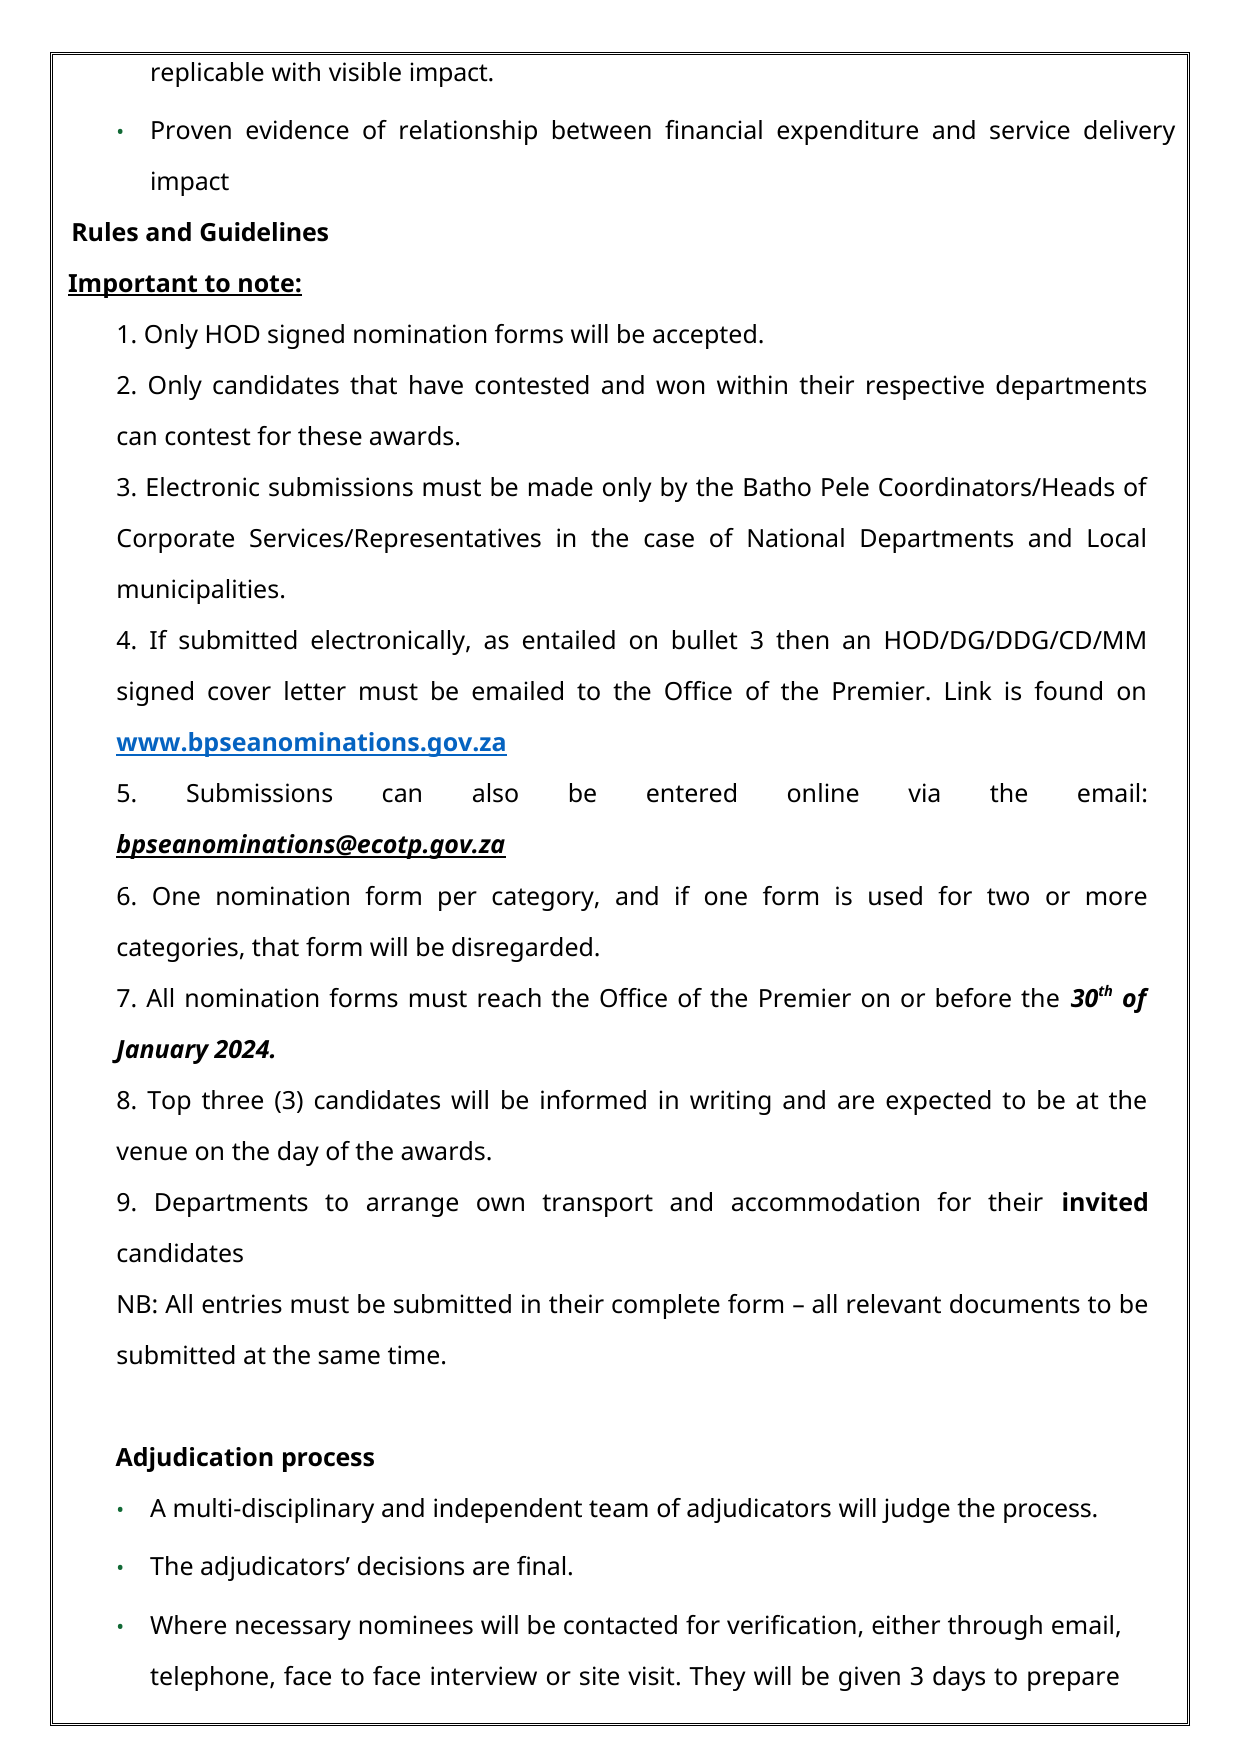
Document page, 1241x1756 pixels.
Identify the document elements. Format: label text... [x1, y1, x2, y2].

text Important to note: [56, 266, 1149, 300]
text 7. All nomination forms must reach the Office of the Premier on or before the 30th of January 2024. [116, 980, 1149, 1065]
text 2. Only candidates that have contested and won within their respective departments can contest for these awards. [116, 368, 1149, 453]
text 4. If submitted electronically, as entailed on bullet 3 then an HOD/DG/DDG/CD/MM signed cover letter must be emailed to the Office of the Premier. Link is found on www.bpseanominations.gov.za [116, 623, 1149, 759]
list Proven evidence of relationship between financial expenditure and service delivery impact [116, 112, 1176, 198]
text Adjudication process [103, 1439, 1176, 1474]
text 8. Top three (3) candidates will be informed in writing and are expected to be at the venue on the day of the awards. [116, 1082, 1149, 1167]
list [116, 1607, 1122, 1692]
text 1. Only HOD signed nomination forms will be accepted. [116, 317, 1149, 351]
list The adjudicators’ decisions are final. [116, 1549, 1176, 1583]
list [116, 55, 1176, 88]
text Rules and Guidelines [71, 214, 1176, 249]
text 6. One nomination form per category, and if one form is used for two or more categories, that form will be disregarded. [116, 878, 1149, 963]
text 3. Electronic submissions must be made only by the Batho Pele Coordinators/Heads of Corporate Services/Representatives in the case of National Departments and Local municipalities. [116, 470, 1149, 606]
text 9. Departments to arrange own transport and accommodation for their invited candidates [116, 1184, 1149, 1269]
text 5. Submissions can also be entered online via the email: bpseanominations@ecotp.gov.za [116, 776, 1149, 861]
list A multi-disciplinary and independent team of adjudicators will judge the process. [116, 1491, 1176, 1525]
text NB: All entries must be submitted in their complete form – all relevant documents to be submitted at the same time. [116, 1286, 1149, 1372]
